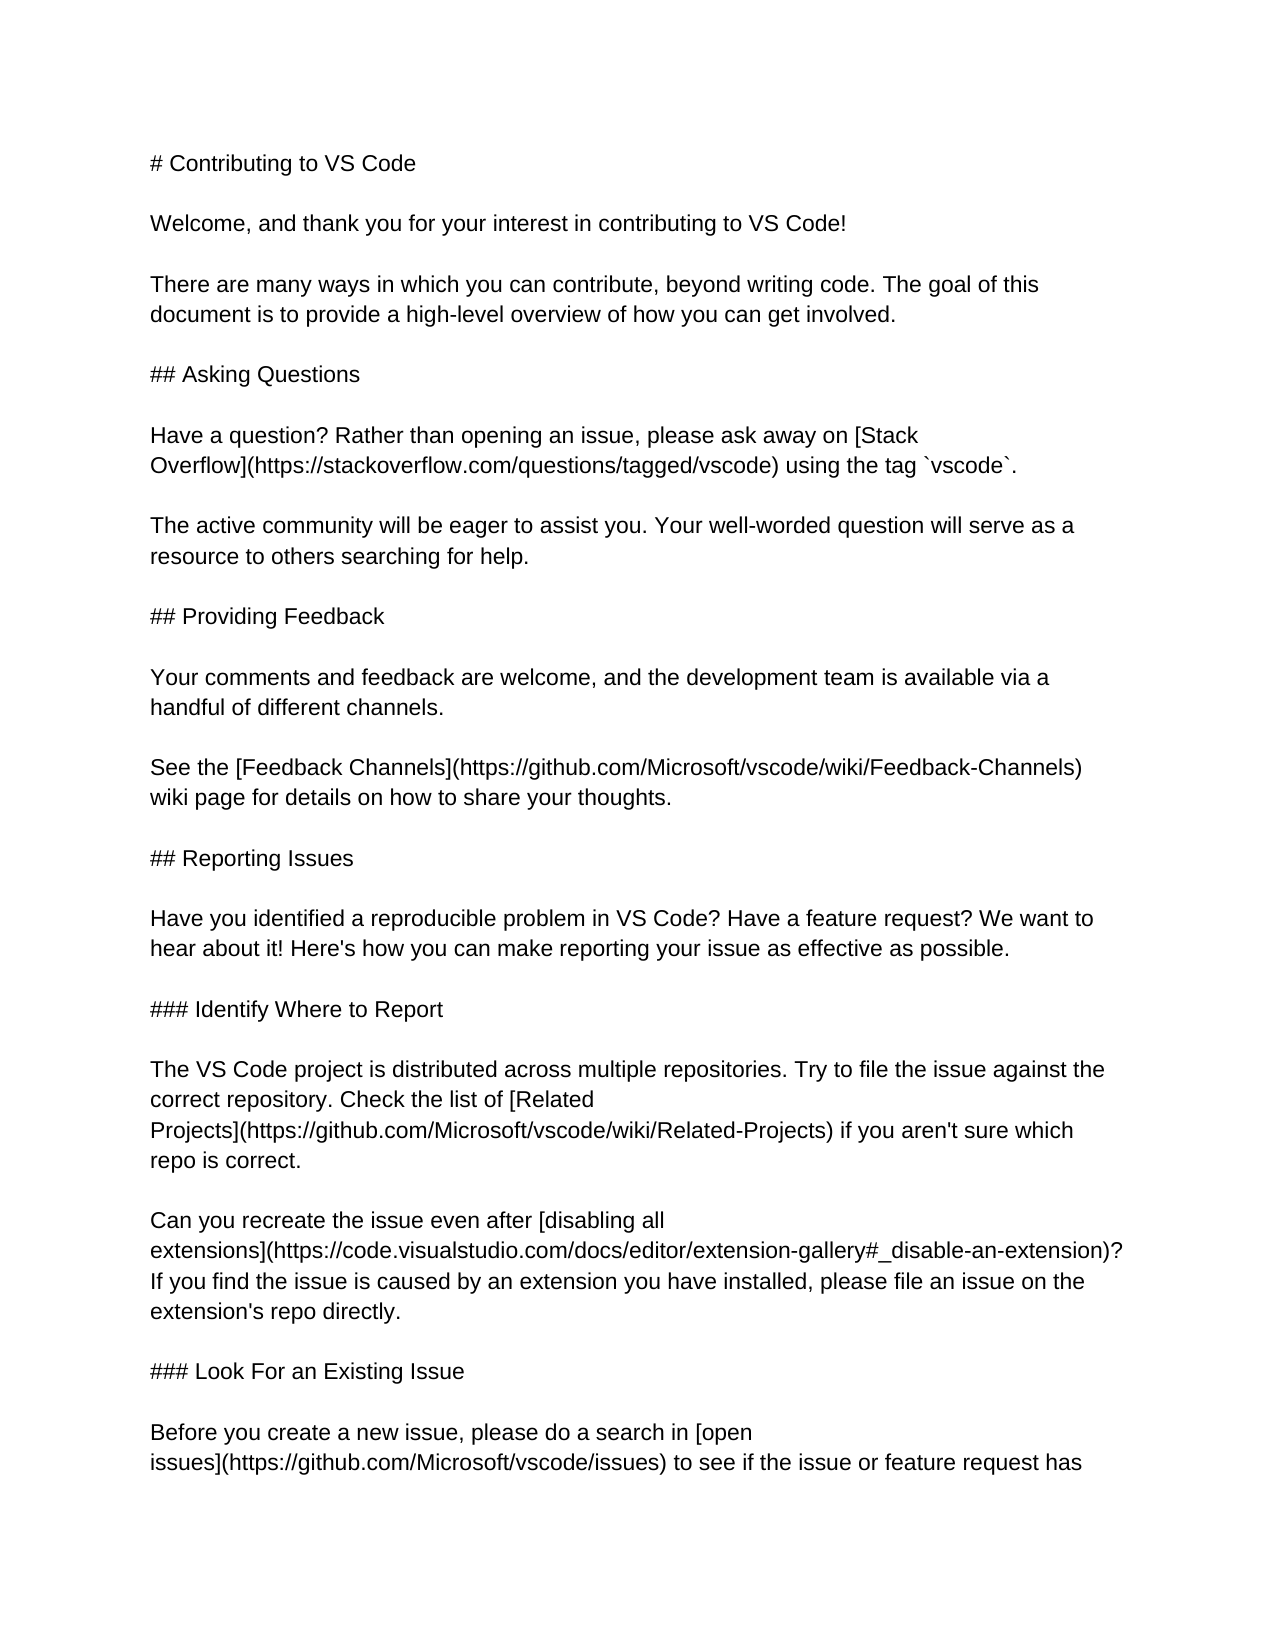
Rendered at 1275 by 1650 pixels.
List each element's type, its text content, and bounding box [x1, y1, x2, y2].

text There are many ways in which you can contribute, beyond writing code. The goal of this document is to provide a high-level overview of how you can get involved. [150, 271, 1125, 327]
text The active community will be eager to assist you. Your well-worded question will serve as a resource to others searching for help. [150, 512, 1125, 569]
text # Contributing to VS Code [150, 150, 1125, 176]
text ## Reporting Issues [150, 845, 1125, 871]
text ## Asking Questions [150, 361, 1125, 388]
text Welcome, and thank you for your interest in contributing to VS Code! [150, 210, 1125, 237]
text ### Identify Where to Report [150, 996, 1125, 1022]
text Can you recreate the issue even after [disabling all extensions](https://code.visualstudio.com/docs/editor/extension-gallery#_disable-an-extension)? If you find the issue is caused by an extension you have installed, please file an issue on the extension's repo directly. [150, 1207, 1125, 1324]
text Have you identified a reproducible problem in VS Code? Have a feature request? We want to hear about it! Here's how you can make reporting your issue as effective as possible. [150, 905, 1125, 962]
text The VS Code project is distributed across multiple repositories. Try to file the issue against the correct repository. Check the list of [Related Projects](https://github.com/Microsoft/vscode/wiki/Related-Projects) if you aren't sure which repo is correct. [150, 1056, 1125, 1173]
text Have a question? Rather than opening an issue, please ask away on [Stack Overflow](https://stackoverflow.com/questions/tagged/vscode) using the tag `vscode`. [150, 422, 1125, 478]
text ### Look For an Existing Issue [150, 1358, 1125, 1385]
text Your comments and feedback are welcome, and the development team is available via a handful of different channels. [150, 663, 1125, 720]
text See the [Feedback Channels](https://github.com/Microsoft/vscode/wiki/Feedback-Channels) wiki page for details on how to share your thoughts. [150, 754, 1125, 811]
text ## Providing Feedback [150, 603, 1125, 629]
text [150, 1419, 1125, 1475]
